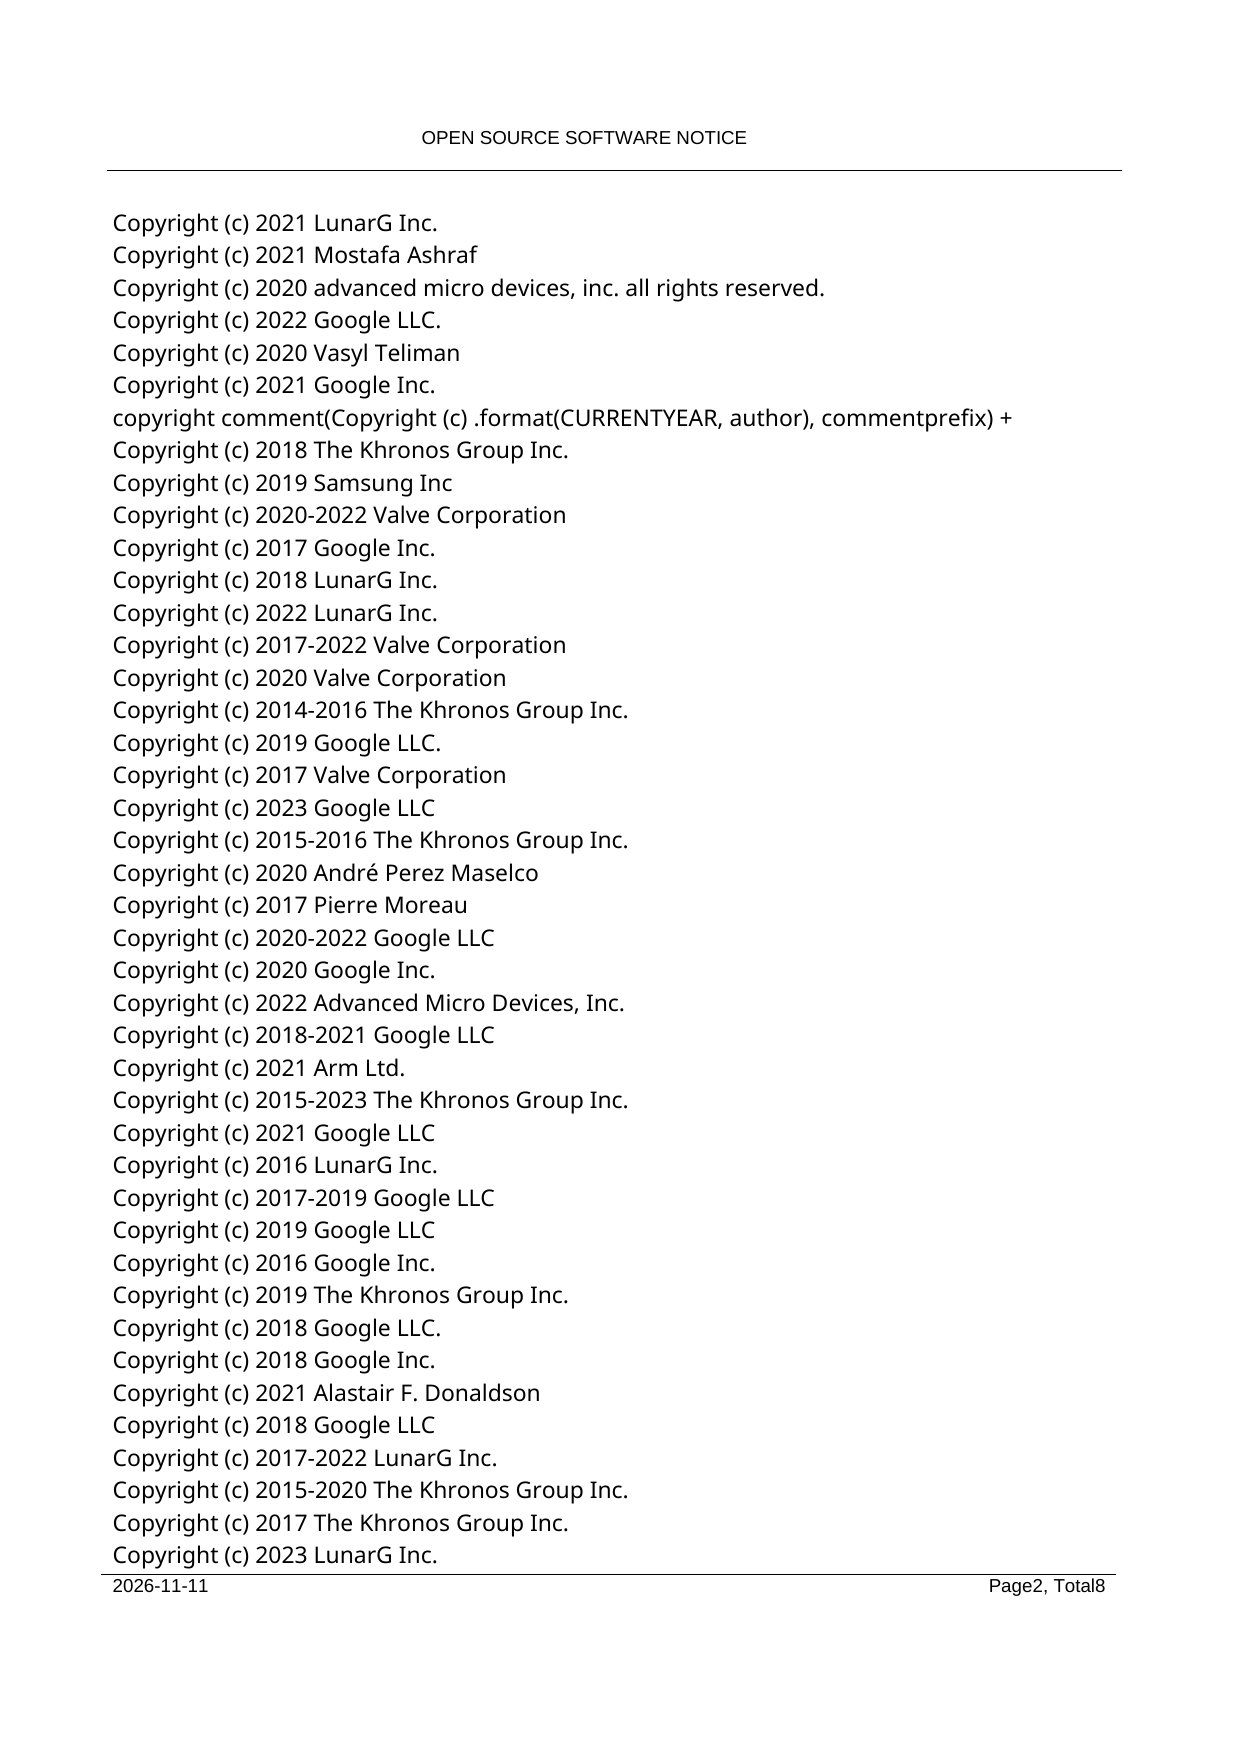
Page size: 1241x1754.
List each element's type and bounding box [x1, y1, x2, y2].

text [112, 206, 1128, 1571]
